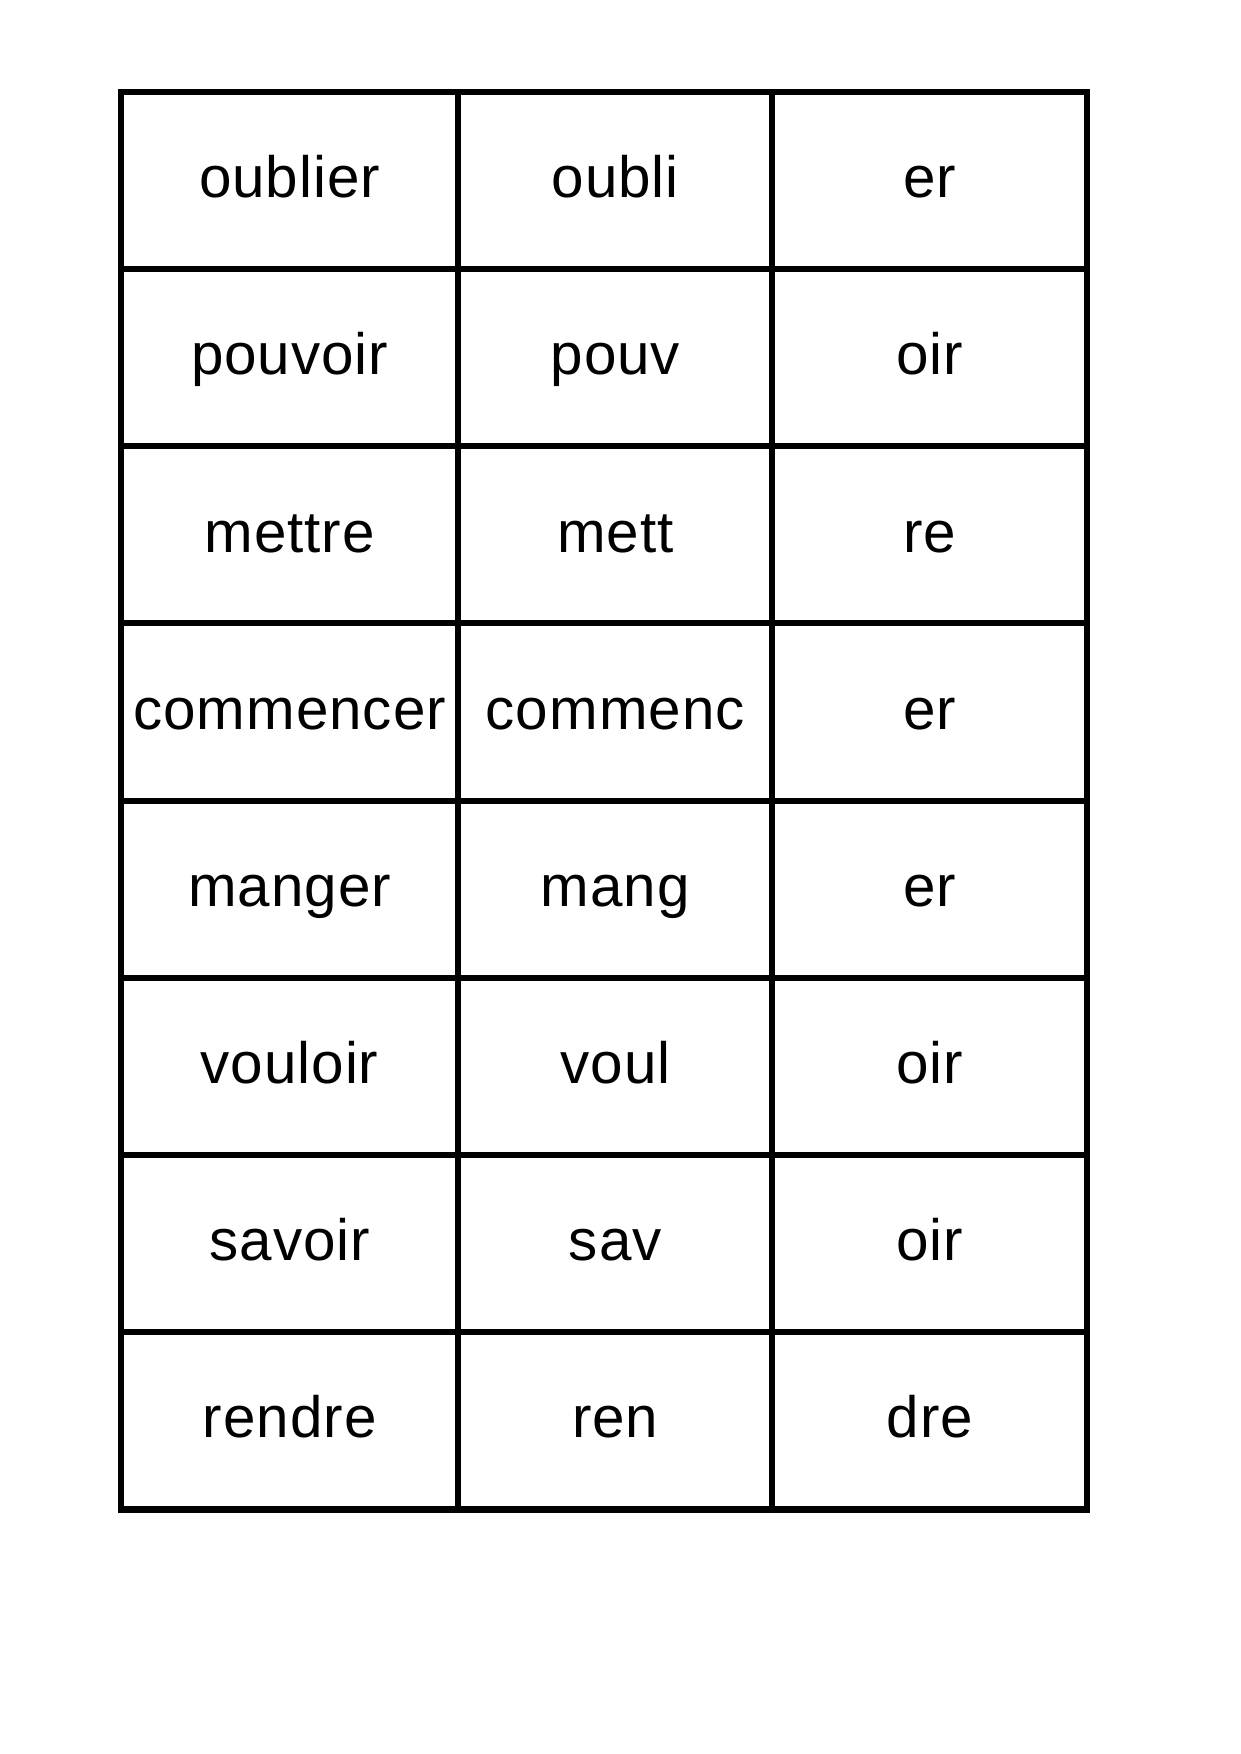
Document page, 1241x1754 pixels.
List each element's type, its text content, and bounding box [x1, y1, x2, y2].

table_cell er [775, 804, 1084, 974]
table_cell mettre [124, 449, 455, 620]
table_cell pouvoir [124, 272, 455, 443]
table_cell savoir [124, 1158, 455, 1329]
table_cell ren [461, 1335, 769, 1506]
table_cell er [775, 626, 1084, 797]
table_cell mang [461, 804, 769, 974]
table_cell oir [775, 981, 1084, 1152]
table_cell commencer [124, 626, 455, 797]
table_cell rendre [124, 1335, 455, 1506]
table_cell commenc [461, 626, 769, 797]
table_cell dre [775, 1335, 1084, 1506]
table_cell oubli [461, 95, 769, 266]
table_cell er [775, 95, 1084, 266]
table_cell manger [124, 804, 455, 974]
table_cell re [775, 449, 1084, 620]
table_cell oir [775, 1158, 1084, 1329]
table_cell vouloir [124, 981, 455, 1152]
table_cell mett [461, 449, 769, 620]
table_cell oir [775, 272, 1084, 443]
table_cell pouv [461, 272, 769, 443]
table_cell voul [461, 981, 769, 1152]
table_cell oublier [124, 95, 455, 266]
table_cell sav [461, 1158, 769, 1329]
